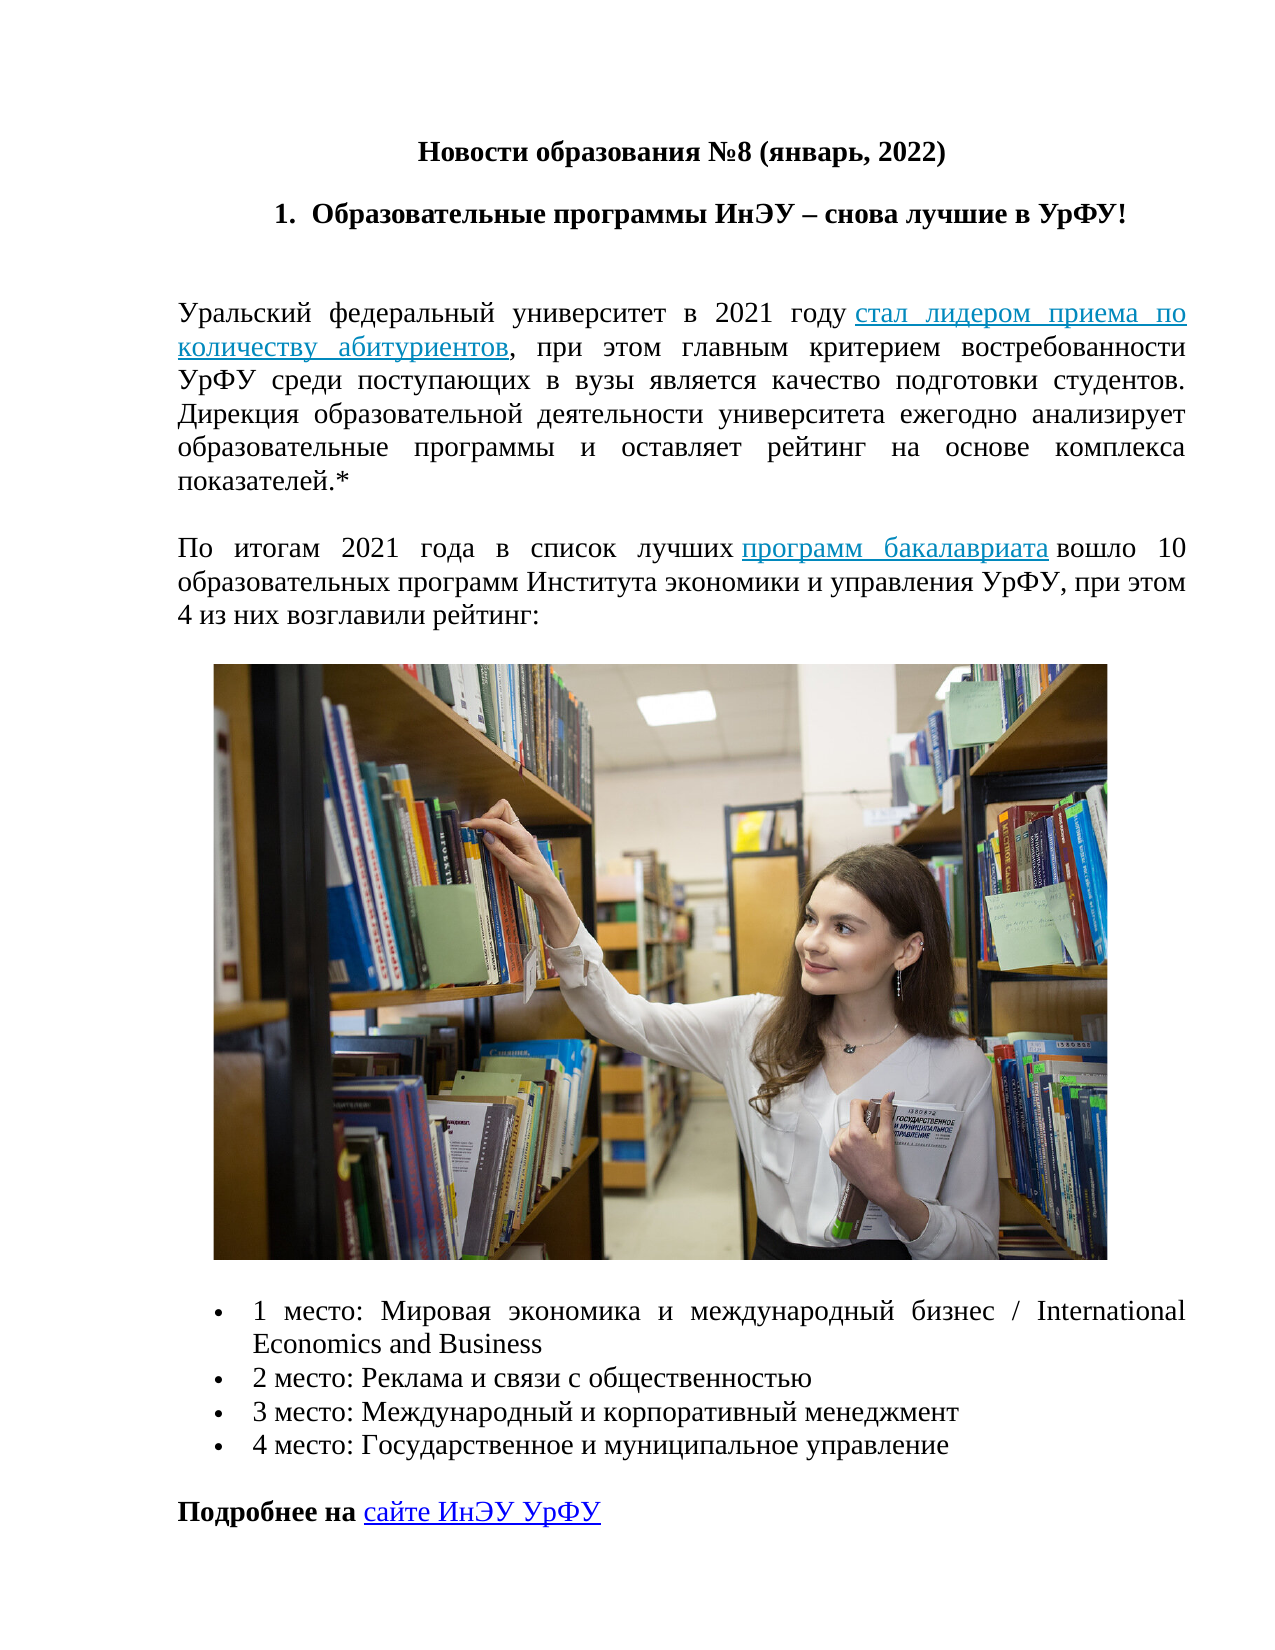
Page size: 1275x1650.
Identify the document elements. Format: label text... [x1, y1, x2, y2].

text По итогам 2021 года в список лучших программ бакалавриата вошло 10 образовательных программ Института экономики и управления УрФУ, при этом 4 из них возглавили рейтинг: [177, 530, 1186, 631]
list 2 место: Реклама и связи с общественностью [215, 1360, 1186, 1394]
picture [213, 664, 1108, 1260]
text Новости образования №8 (январь, 2022) [177, 134, 1186, 167]
text Уральский федеральный университет в 2021 году стал лидером приема по количеству абитуриентов, при этом главным критерием востребованности УрФУ среди поступающих в вузы является качество подготовки студентов. Дирекция образовательной деятельности университета ежегодно анализирует образовательные программы и оставляет рейтинг на основе комплекса показателей.* [177, 295, 1186, 497]
list Образовательные программы ИнЭУ – снова лучшие в УрФУ! [215, 196, 1186, 230]
text Подробнее на сайте ИнЭУ УрФУ [177, 1494, 1186, 1528]
list 3 место: Международный и корпоративный менеджмент [215, 1394, 1186, 1427]
list 4 место: Государственное и муниципальное управление [215, 1427, 1186, 1461]
list 1 место: Мировая экономика и международный бизнес / International Economics and Business [215, 1293, 1186, 1360]
